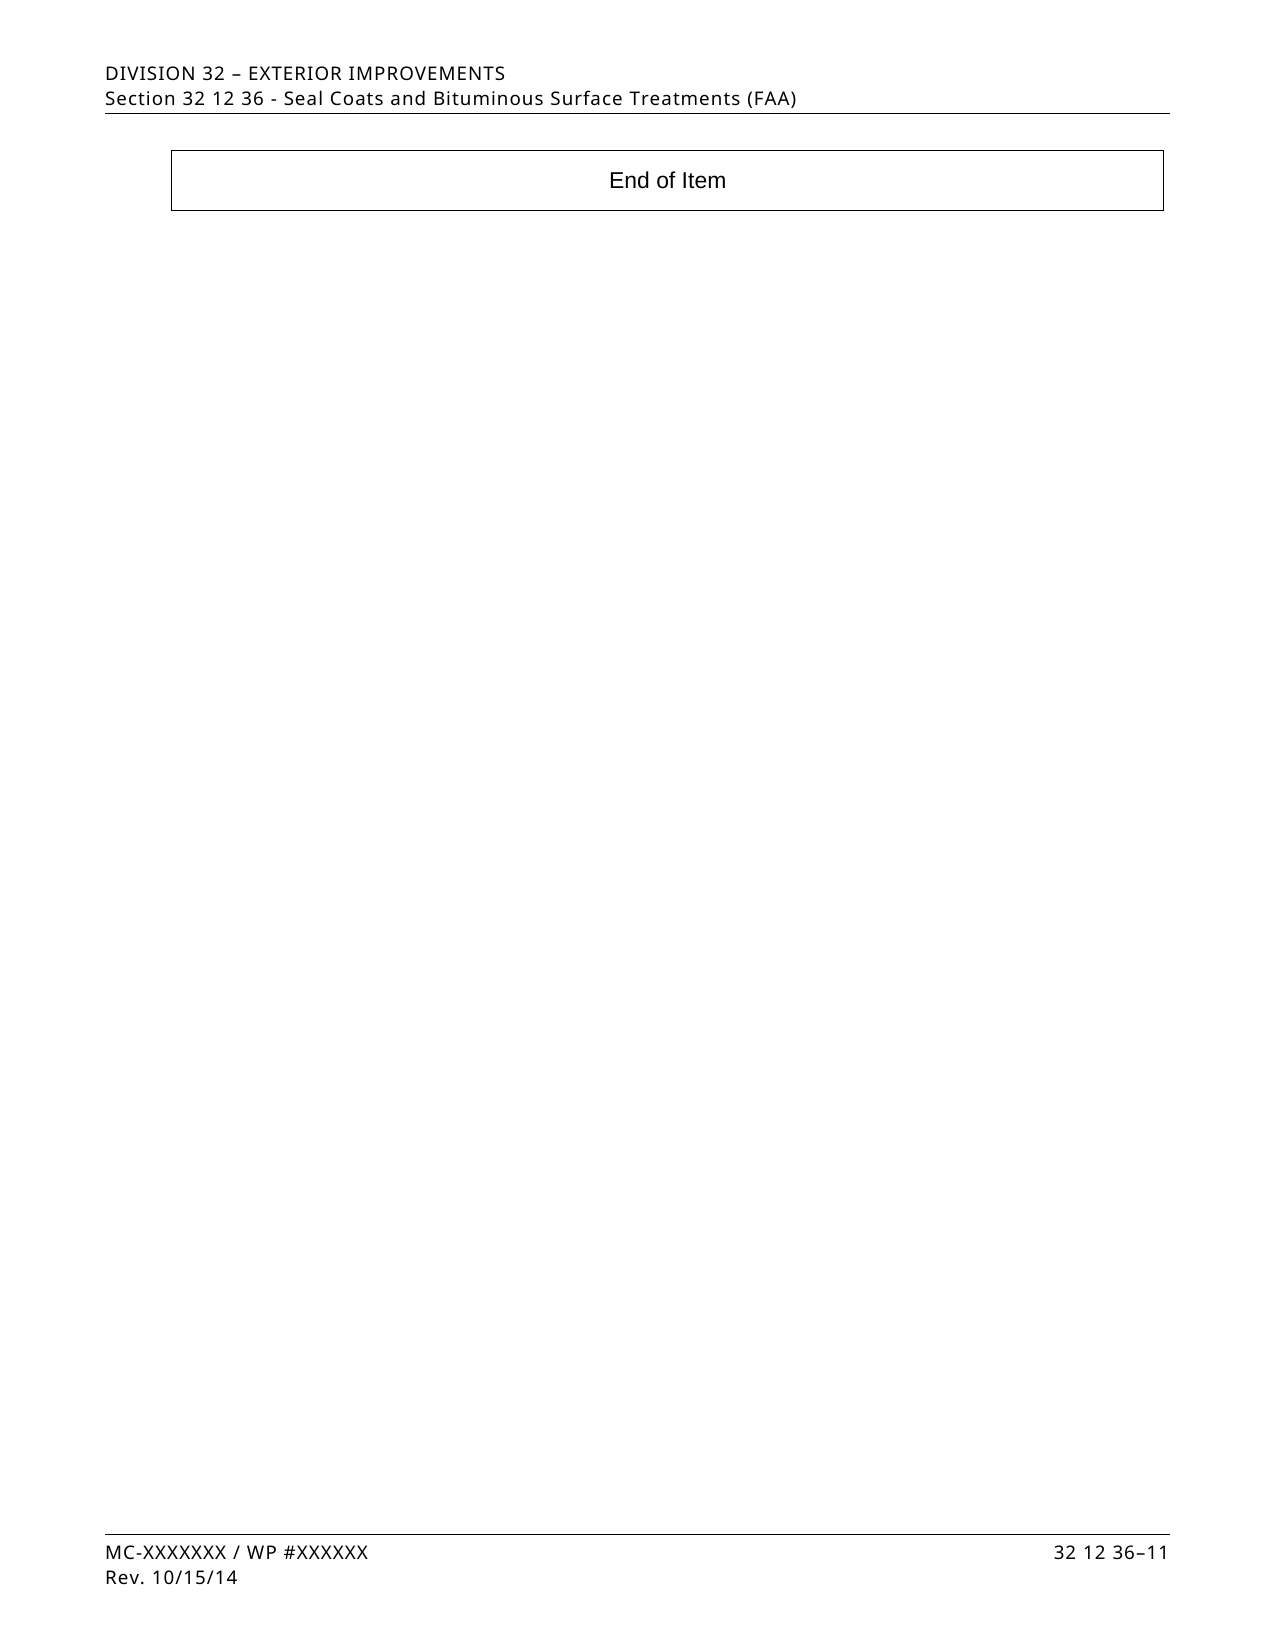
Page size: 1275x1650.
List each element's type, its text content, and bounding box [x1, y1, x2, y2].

text End of Item [172, 151, 1163, 210]
